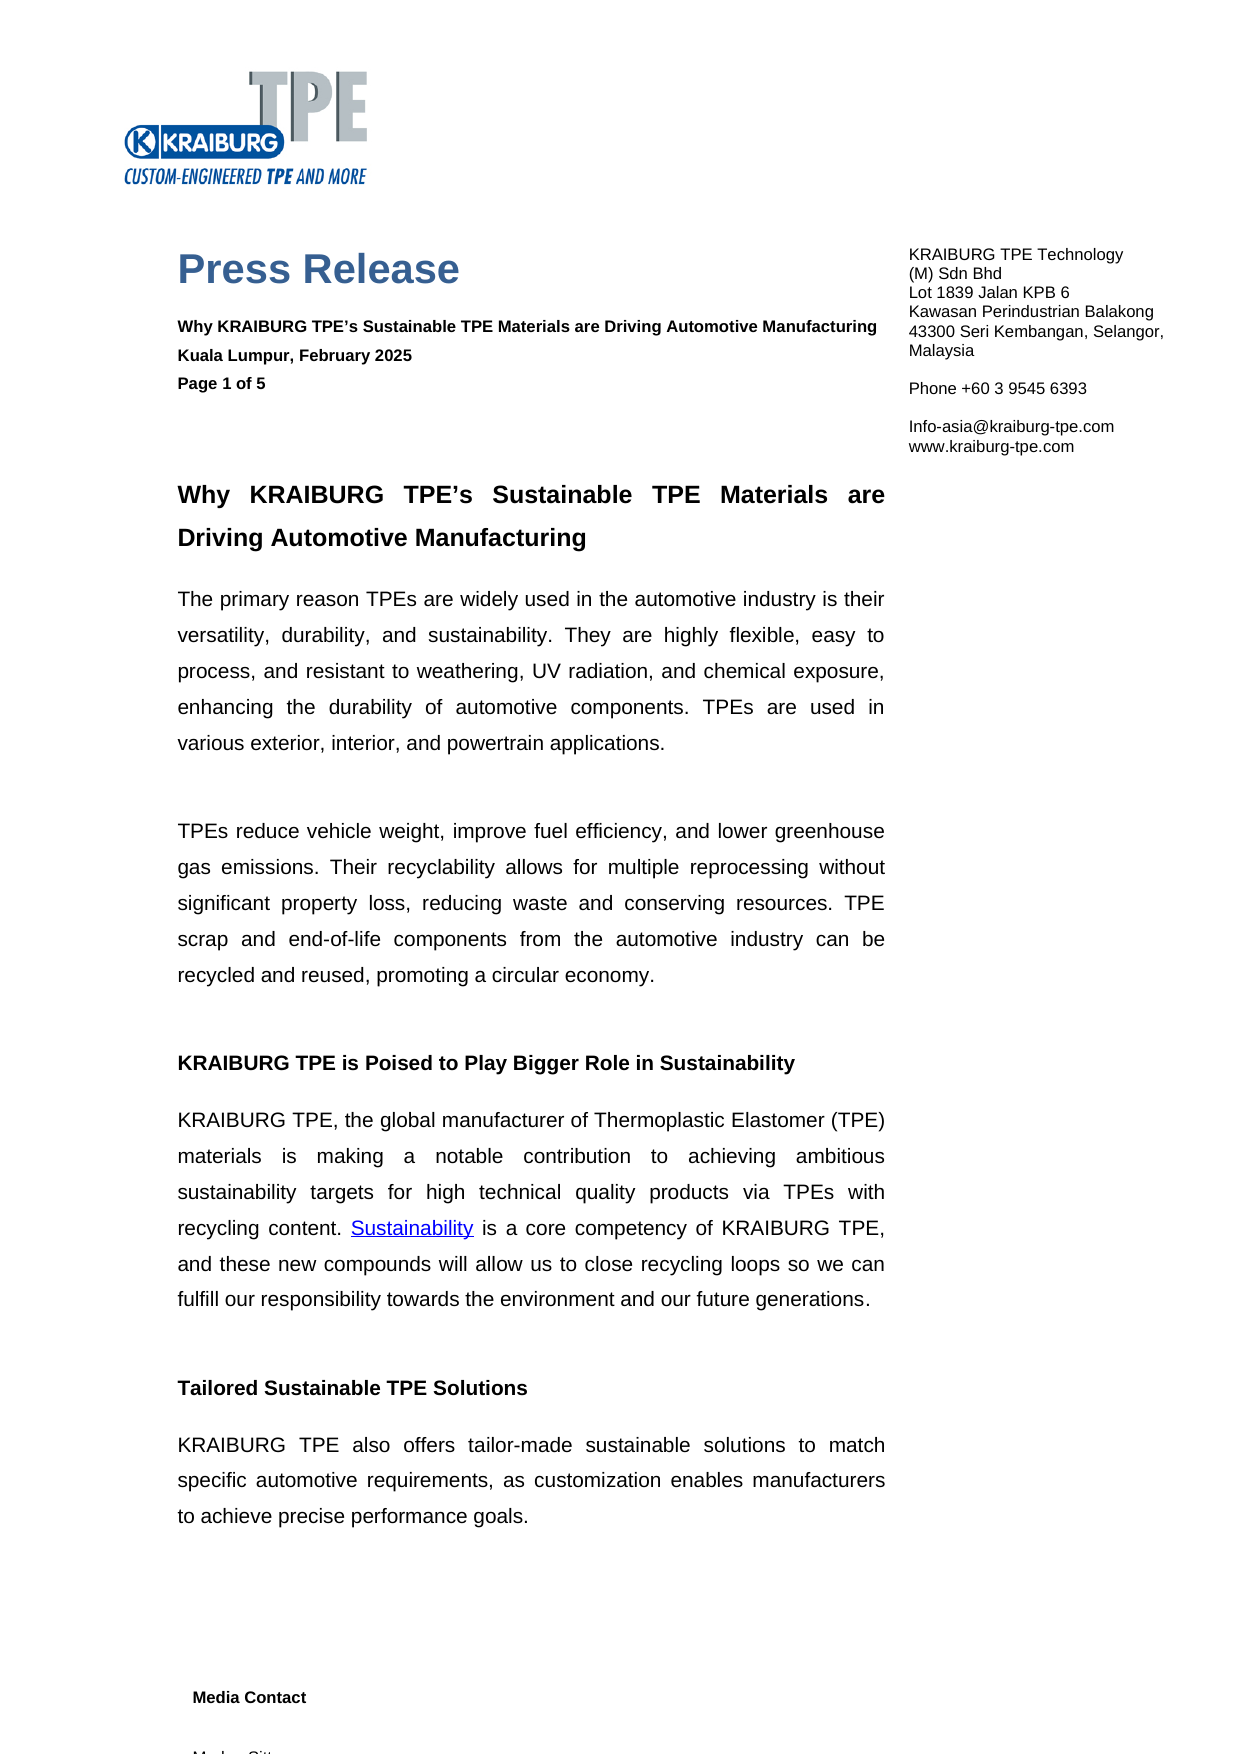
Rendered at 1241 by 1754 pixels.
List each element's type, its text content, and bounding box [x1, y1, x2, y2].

text Why KRAIBURG TPE’s Sustainable TPE Materials are Driving Automotive Manufacturing [177, 479, 886, 551]
picture [112, 55, 379, 200]
text The primary reason TPEs are widely used in the automotive industry is their versatility, durability, and sustainability. They are highly flexible, easy to process, and resistant to weathering, UV radiation, and chemical exposure, enhancing the durability of automotive components. TPEs are used in various exterior, interior, and powertrain applications. [177, 587, 886, 754]
text Tailored Sustainable TPE Solutions [177, 1376, 886, 1399]
text KRAIBURG TPE, the global manufacturer of Thermoplastic Elastomer (TPE) materials is making a notable contribution to achieving ambitious sustainability targets for high technical quality products via TPEs with recycling content. Sustainability is a core competency of KRAIBURG TPE, and these new compounds will allow us to close recycling loops so we can fulfill our responsibility towards the environment and our future generations. [177, 1108, 886, 1311]
text KRAIBURG TPE also offers tailor-made sustainable solutions to match specific automotive requirements, as customization enables manufacturers to achieve precise performance goals. [177, 1432, 886, 1528]
text KRAIBURG TPE is Poised to Play Bigger Role in Sustainability [177, 1051, 886, 1075]
text TPEs reduce vehicle weight, improve fuel efficiency, and lower greenhouse gas emissions. Their recyclability allows for multiple reprocessing without significant property loss, reducing waste and conserving resources. TPE scrap and end-of-life components from the automotive industry can be recycled and reused, promoting a circular economy. [177, 819, 886, 986]
